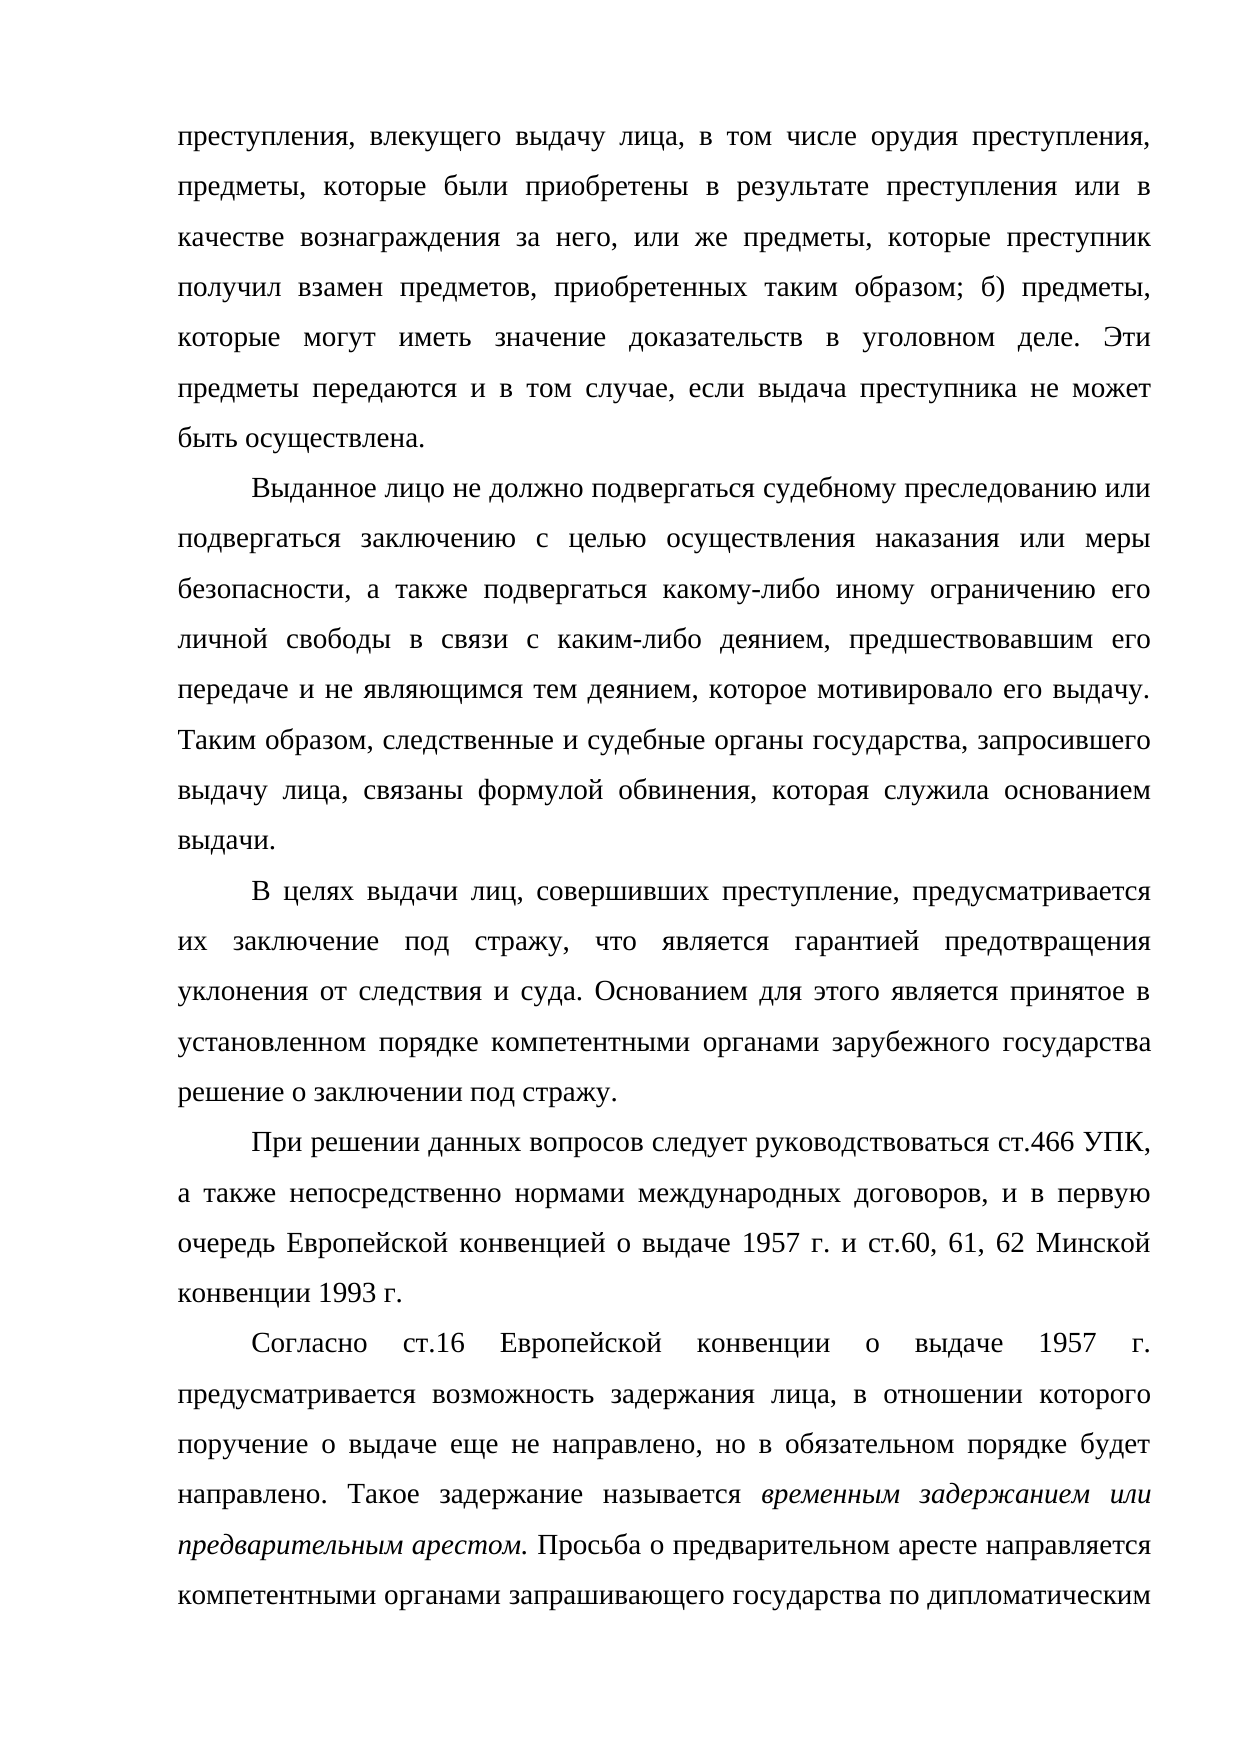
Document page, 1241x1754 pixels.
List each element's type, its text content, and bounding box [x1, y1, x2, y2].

text Выданное лицо не должно подвергаться судебному преследованию или подвергаться заключению с целью осуществления наказания или меры безопасности, а также подвергаться какому-либо иному ограничению его личной свободы в связи с каким-либо деянием, предшествовавшим его передаче и не являющимся тем деянием, которое мотивировало его выдачу. Таким образом, следственные и судебные органы государства, запросившего выдачу лица, связаны формулой обвинения, которая служила основанием выдачи. [177, 470, 1152, 856]
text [177, 1326, 1152, 1611]
text В целях выдачи лиц, совершивших преступление, предусматривается их заключение под стражу, что является гарантией предотвращения уклонения от следствия и суда. Основанием для этого является принятое в установленном порядке компетентными органами зарубежного государства решение о заключении под стражу. [177, 873, 1152, 1108]
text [177, 118, 1152, 453]
text При решении данных вопросов следует руководствоваться ст.466 УПК, а также непосредственно нормами международных договоров, и в первую очередь Европейской конвенцией о выдаче 1957 г. и ст.60, 61, 62 Минской конвенции 1993 г. [177, 1124, 1152, 1309]
